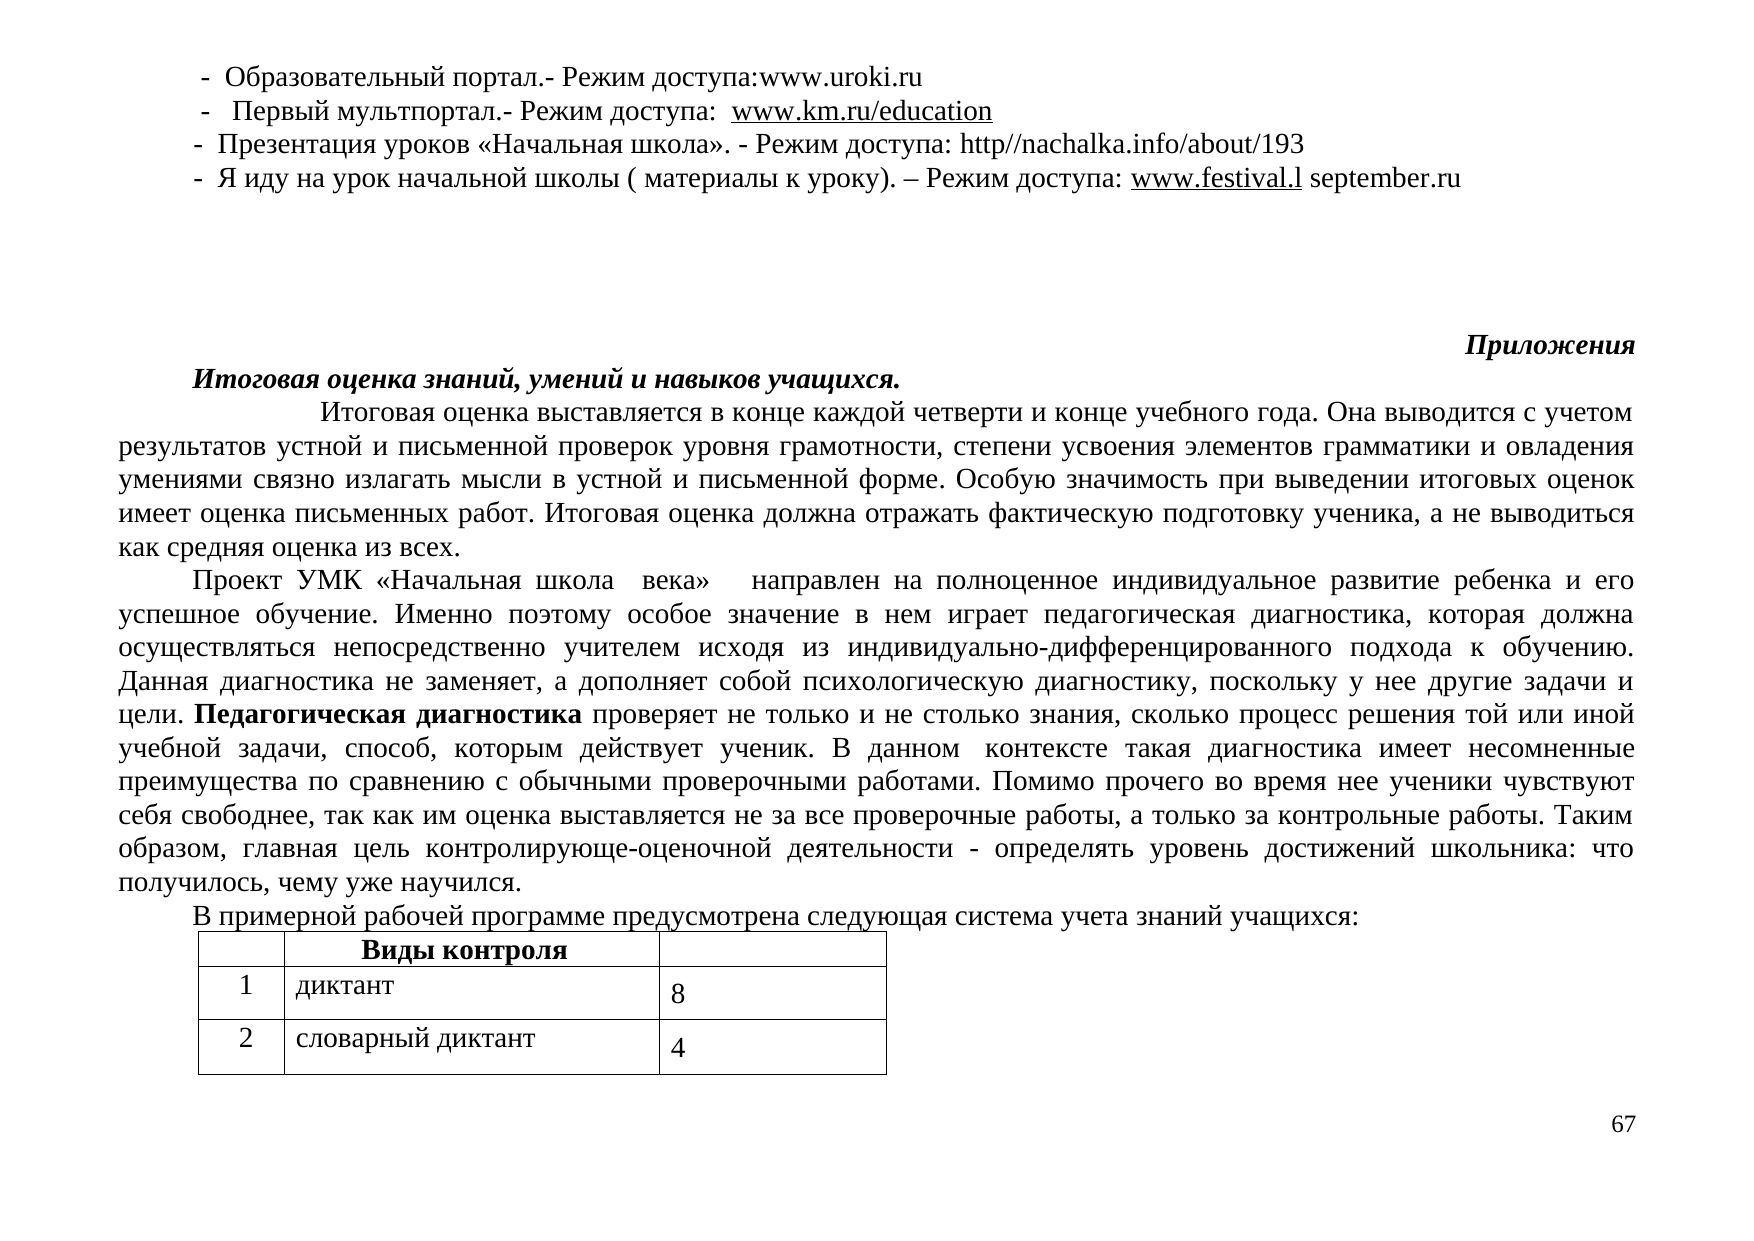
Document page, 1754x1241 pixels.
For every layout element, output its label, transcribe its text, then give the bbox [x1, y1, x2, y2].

text В примерной рабочей программе предусмотрена следующая система учета знаний учащихся: [118, 898, 1636, 931]
text Проект УМК «Начальная школа века» направлен на полноценное индивидуальное развитие ребенка и его успешное обучение. Именно поэтому особое значение в нем играет педагогическая диагностика, которая должна осуществляться непосредственно учителем исходя из индивидуально-дифференцированного подхода к обучению. Данная диагностика не заменяет, а дополняет собой психологическую диагностику, поскольку у нее другие задачи и цели. Педагогическая диагностика проверяет не только и не столько знания, сколько процесс решения той или иной учебной задачи, способ, которым действует ученик. В данном контексте такая диагностика имеет несомненные преимущества по сравнению с обычными проверочными работами. Помимо прочего во время нее ученики чувствуют себя свободнее, так как им оценка выставляется не за все проверочные работы, а только за контрольные работы. Таким образом, главная цель контролирующе-оценочной деятельности - определять уровень достижений школьника: что получилось, чему уже научился. [118, 562, 1636, 898]
table_cell словарный диктант [285, 1020, 659, 1074]
table_cell 8 [660, 967, 886, 1019]
table_header Виды контроля [285, 932, 659, 966]
table_header [660, 932, 886, 966]
text - Образовательный портал.- Режим доступа:www.uroki.ru [193, 59, 1636, 93]
text Приложения [118, 327, 1636, 361]
text - Презентация уроков «Начальная школа». - Режим доступа: http//nachalka.info/about/193 [193, 126, 1636, 160]
text Итоговая оценка выставляется в конце каждой четверти и конце учебного года. Она выводится с учетом результатов устной и письменной проверок уровня грамотности, степени усвоения элементов грамматики и овладения умениями связно излагать мысли в устной и письменной форме. Особую значимость при выведении итоговых оценок имеет оценка письменных работ. Итоговая оценка должна отражать фактическую подготовку ученика, а не выводиться как средняя оценка из всех. [118, 394, 1636, 562]
table_header [199, 932, 284, 966]
text Итоговая оценка знаний, умений и навыков учащихся. [118, 361, 1636, 394]
table_cell 1 [199, 967, 284, 1019]
text - Первый мультпортал.- Режим доступа: www.km.ru/education [193, 93, 1636, 126]
table_cell 2 [199, 1020, 284, 1074]
table_cell диктант [285, 967, 659, 1019]
table_cell 4 [660, 1020, 886, 1074]
text - Я иду на урок начальной школы ( материалы к уроку). – Режим доступа: www.festival.l september.ru [193, 160, 1636, 193]
